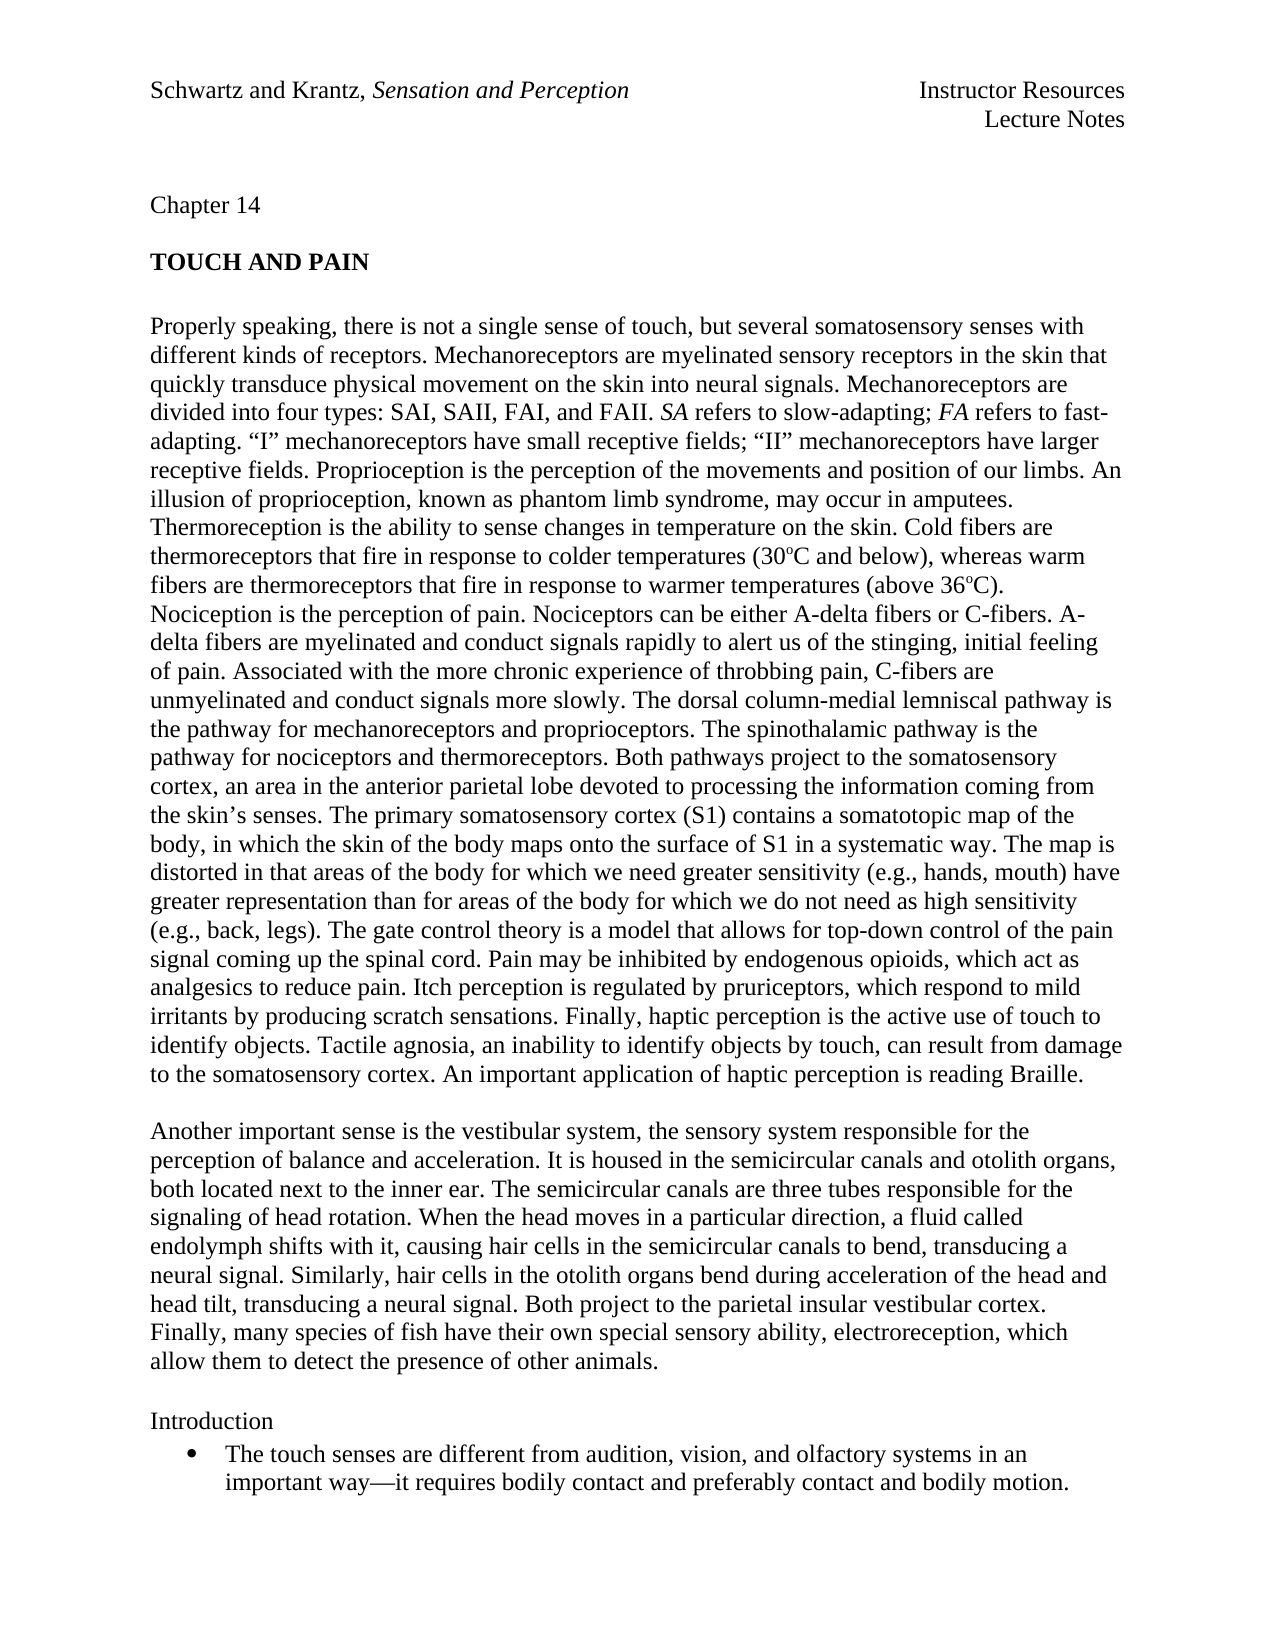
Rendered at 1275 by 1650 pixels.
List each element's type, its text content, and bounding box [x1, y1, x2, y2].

text Chapter 14 [150, 190, 1125, 219]
text Introduction [150, 1406, 1125, 1434]
text Another important sense is the vestibular system, the sensory system responsible for the perception of balance and acceleration. It is housed in the semicircular canals and otolith organs, both located next to the inner ear. The semicircular canals are three tubes responsible for the signaling of head rotation. When the head moves in a particular direction, a fluid called endolymph shifts with it, causing hair cells in the semicircular canals to bend, transducing a neural signal. Similarly, hair cells in the otolith organs bend during acceleration of the head and head tilt, transducing a neural signal. Both project to the parietal insular vestibular cortex. Finally, many species of fish have their own special sensory ability, electroreception, which allow them to detect the presence of other animals. [150, 1116, 1125, 1375]
text Properly speaking, there is not a single sense of touch, but several somatosensory senses with different kinds of receptors. Mechanoreceptors are myelinated sensory receptors in the skin that quickly transduce physical movement on the skin into neural signals. Mechanoreceptors are divided into four types: SAI, SAII, FAI, and FAII. SA refers to slow-adapting; FA refers to fast-adapting. “I” mechanoreceptors have small receptive fields; “II” mechanoreceptors have larger receptive fields. Proprioception is the perception of the movements and position of our limbs. An illusion of proprioception, known as phantom limb syndrome, may occur in amputees. Thermoreception is the ability to sense changes in temperature on the skin. Cold fibers are thermoreceptors that fire in response to colder temperatures (30oC and below), whereas warm fibers are thermoreceptors that fire in response to warmer temperatures (above 36oC). Nociception is the perception of pain. Nociceptors can be either A-delta fibers or C-fibers. A-delta fibers are myelinated and conduct signals rapidly to alert us of the stinging, initial feeling of pain. Associated with the more chronic experience of throbbing pain, C-fibers are unmyelinated and conduct signals more slowly. The dorsal column-medial lemniscal pathway is the pathway for mechanoreceptors and proprioceptors. The spinothalamic pathway is the pathway for nociceptors and thermoreceptors. Both pathways project to the somatosensory cortex, an area in the anterior parietal lobe devoted to processing the information coming from the skin’s senses. The primary somatosensory cortex (S1) contains a somatotopic map of the body, in which the skin of the body maps onto the surface of S1 in a systematic way. The map is distorted in that areas of the body for which we need greater sensitivity (e.g., hands, mouth) have greater representation than for areas of the body for which we do not need as high sensitivity (e.g., back, legs). The gate control theory is a model that allows for top-down control of the pain signal coming up the spinal cord. Pain may be inhibited by endogenous opioids, which act as analgesics to reduce pain. Itch perception is regulated by pruriceptors, which respond to mild irritants by producing scratch sensations. Finally, haptic perception is the active use of touch to identify objects. Tactile agnosia, an inability to identify objects by touch, can result from damage to the somatosensory cortex. An important application of haptic perception is reading Braille. [150, 311, 1125, 1087]
list The touch senses are different from audition, vision, and olfactory systems in an important way—it requires bodily contact and preferably contact and bodily motion. [187, 1439, 1125, 1496]
text TOUCH AND PAIN [150, 247, 1125, 276]
